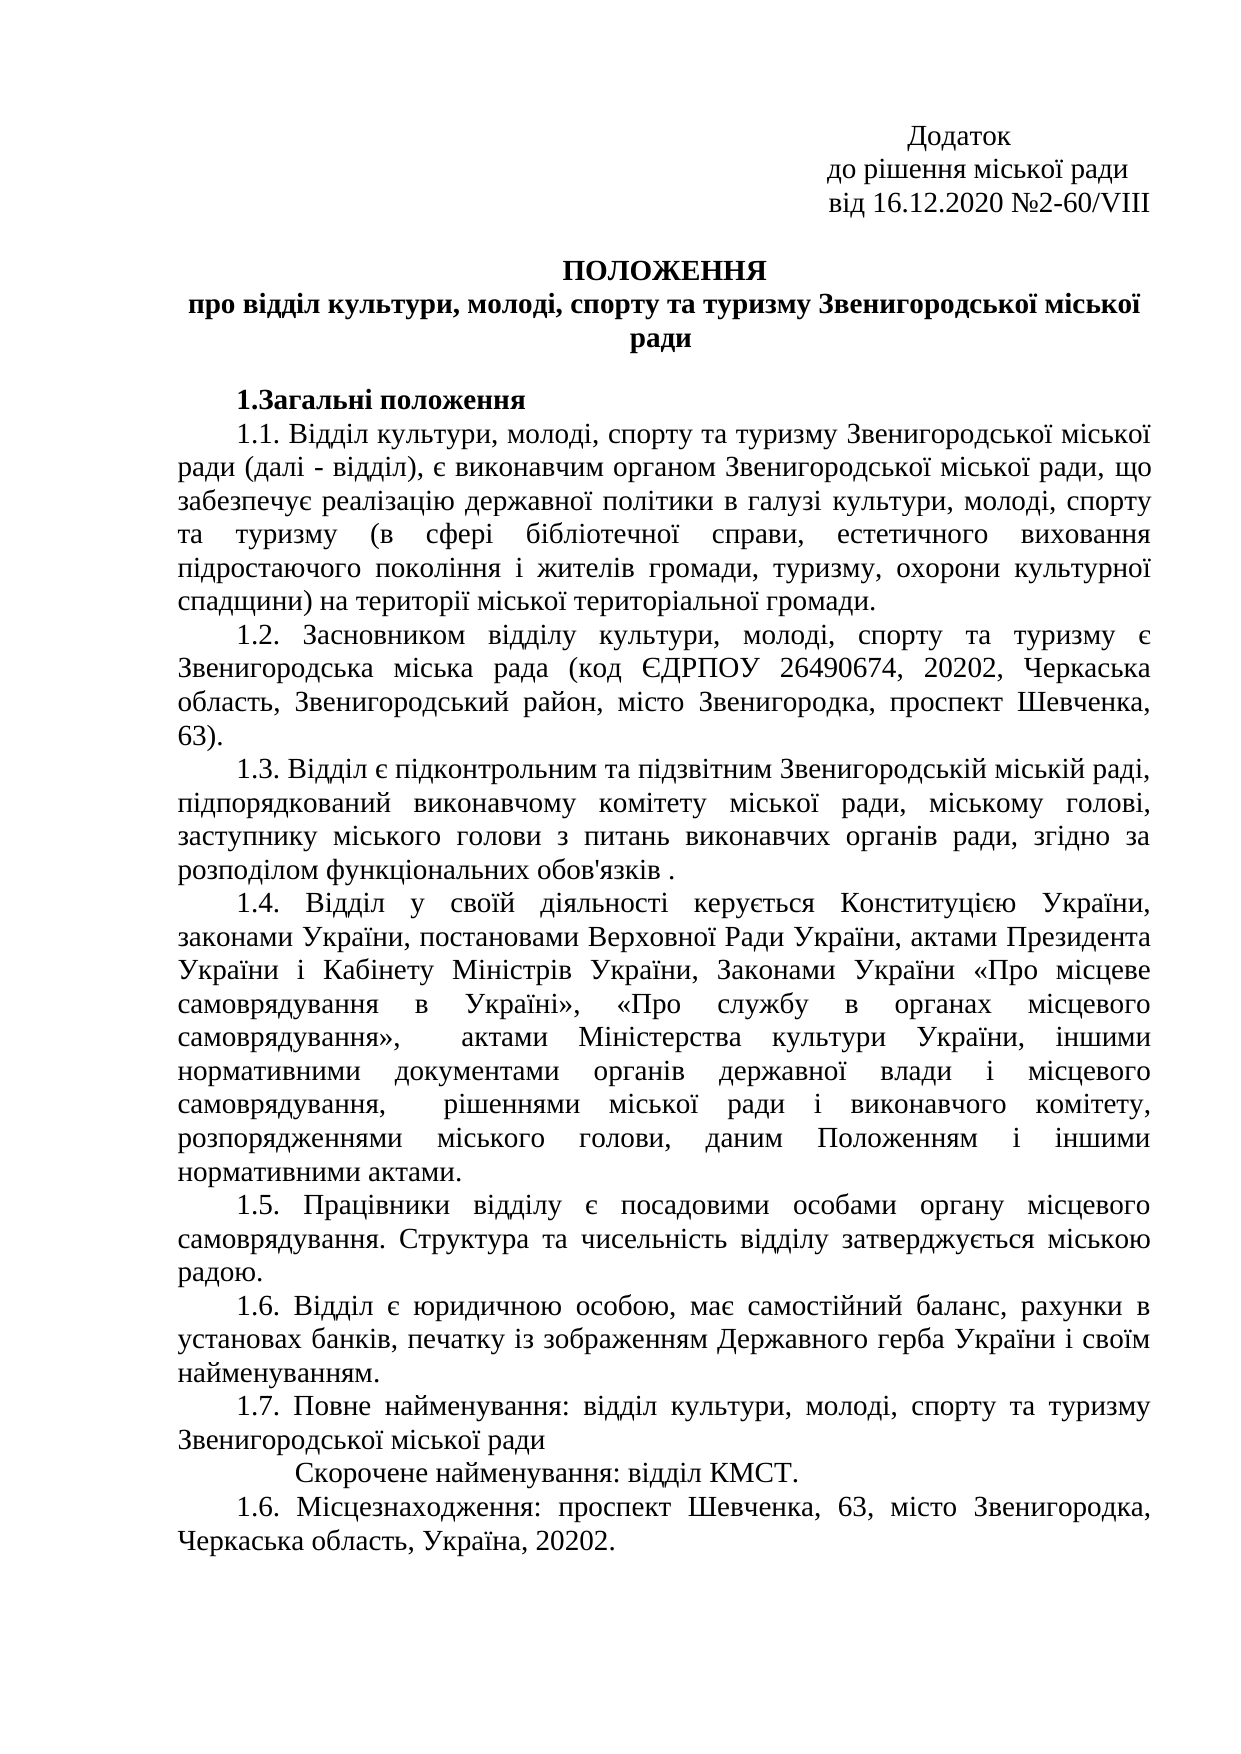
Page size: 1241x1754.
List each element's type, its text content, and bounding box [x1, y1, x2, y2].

text від 16.12.2020 №2-60/VIII [827, 185, 1152, 219]
text 1.2. Засновником відділу культури, молоді, спорту та туризму є Звенигородська міська рада (код ЄДРПОУ 26490674, 20202, Черкаська область, Звенигородський район, місто Звенигородка, проспект Шевченка, 63). [177, 617, 1152, 751]
text 1.5. Працівники відділу є посадовими особами органу місцевого самоврядування. Структура та чисельність відділу затверджується міською радою. [177, 1187, 1152, 1288]
text до рішення міської ради [827, 152, 1152, 185]
text Скорочене найменування: відділ КМСТ. [177, 1456, 1152, 1489]
text 1.1. Відділ культури, молоді, спорту та туризму Звенигородської міської ради (далі - відділ), є виконавчим органом Звенигородської міської ради, що забезпечує реалізацію державної політики в галузі культури, молоді, спорту та туризму (в сфері бібліотечної справи, естетичного виховання підростаючого покоління і жителів громади, туризму, охорони культурної спадщини) на території міської територіальної громади. [177, 583, 1152, 617]
text 1.3. Відділ є підконтрольним та підзвітним Звенигородській міській раді, підпорядкований виконавчому комітету міської ради, міському голові, заступнику міського голови з питань виконавчих органів ради, згідно за розподілом функціональних обов'язків . [177, 751, 1152, 885]
text ПОЛОЖЕННЯ про відділ культури, молоді, спорту та туризму Звенигородської міської ради [177, 253, 1152, 382]
text 1.1. Відділ культури, молоді, спорту та туризму Звенигородської міської ради (далі - відділ), є виконавчим органом Звенигородської міської ради, що забезпечує реалізацію державної політики в галузі культури, молоді, спорту та туризму (в сфері бібліотечної справи, естетичного виховання підростаючого покоління і жителів громади, туризму, охорони культурної спадщини) на території міської територіальної громади. [177, 416, 1152, 516]
text 1.6. Відділ є юридичною особою, має самостійний баланс, рахунки в установах банків, печатку із зображенням Державного герба України і своїм найменуванням. [177, 1288, 1152, 1388]
text 1.7. Повне найменування: відділ культури, молоді, спорту та туризму Звенигородської міської ради [177, 1388, 1152, 1456]
text Додаток [827, 118, 1152, 152]
text 1.Загальні положення [177, 382, 1152, 416]
text 1.6. Місцезнаходження: проспект Шевченка, 63, місто Звенигородка, Черкаська область, Україна, 20202. [177, 1489, 1152, 1556]
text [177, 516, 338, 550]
text 1.4. Відділ у своїй діяльності керується Конституцією України, законами України, постановами Верховної Ради України, актами Президента України і Кабінету Міністрів України, Законами України «Про місцеве самоврядування в Україні», «Про службу в органах місцевого самоврядування», актами Міністерства культури України, іншими нормативними документами органів державної влади і місцевого самоврядування, рішеннями міської ради і виконавчого комітету, розпорядженнями міського голови, даним Положенням і іншими нормативними актами. [177, 885, 1152, 1053]
text 1.4. Відділ у своїй діяльності керується Конституцією України, законами України, постановами Верховної Ради України, актами Президента України і Кабінету Міністрів України, Законами України «Про місцеве самоврядування в Україні», «Про службу в органах місцевого самоврядування», актами Міністерства культури України, іншими нормативними документами органів державної влади і місцевого самоврядування, рішеннями міської ради і виконавчого комітету, розпорядженнями міського голови, даним Положенням і іншими нормативними актами. [177, 1087, 1152, 1187]
